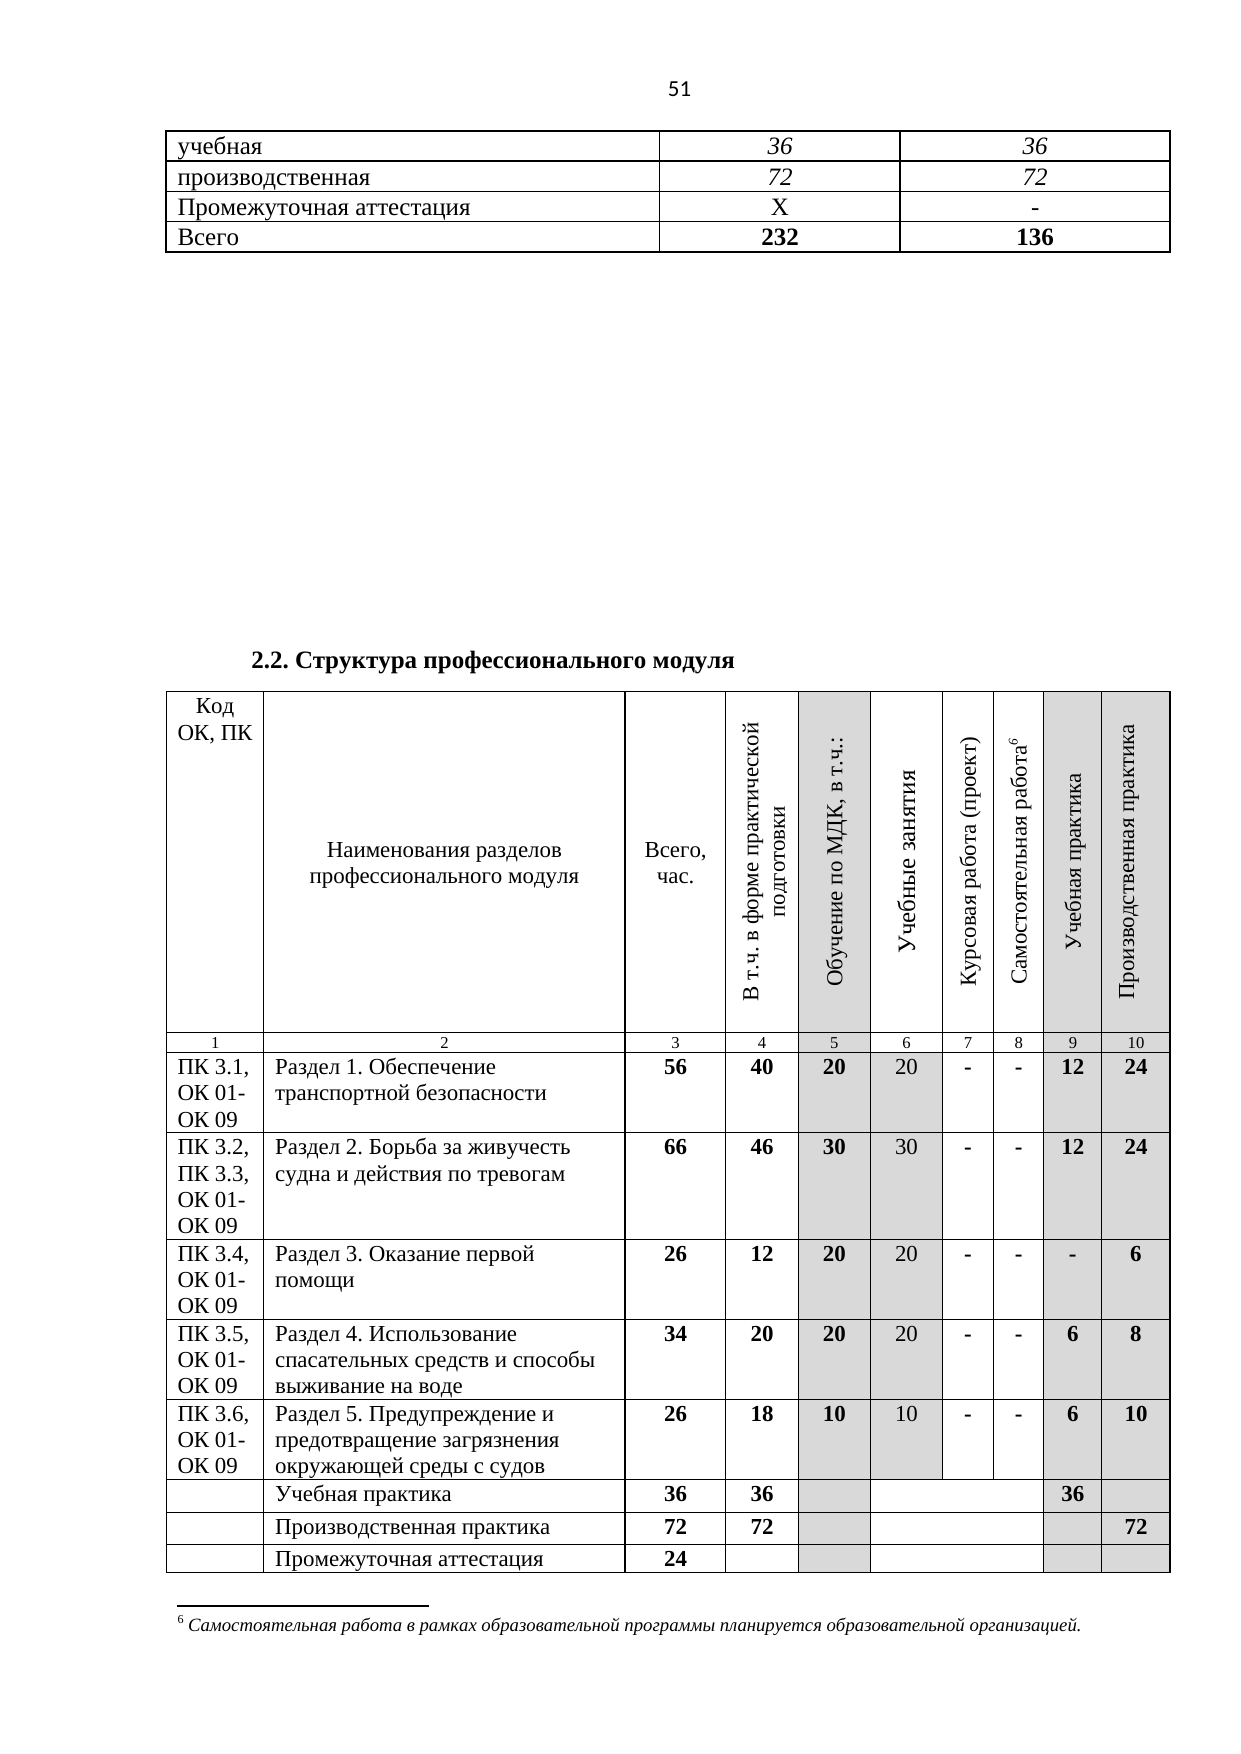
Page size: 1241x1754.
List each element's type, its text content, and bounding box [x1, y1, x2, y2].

table_cell 1 [167, 1033, 263, 1052]
table_cell [871, 1480, 1043, 1512]
table_cell Учебная практика [264, 1480, 624, 1512]
table_cell Промежуточная аттестация [167, 192, 659, 221]
table_cell - [994, 1133, 1043, 1239]
table_cell [167, 1480, 263, 1512]
table_cell Всего [167, 222, 659, 251]
table_header Курсовая работа (проект) [943, 692, 993, 1032]
table_cell 30 [799, 1133, 870, 1239]
table_header Учебные занятия [871, 692, 942, 1032]
table_cell - [943, 1053, 993, 1132]
table_cell 20 [726, 1320, 798, 1399]
table_cell 72 [660, 162, 899, 191]
table_cell 40 [726, 1053, 798, 1132]
table_cell - [994, 1320, 1043, 1399]
text 2.2. Структура профессионального модуля [177, 646, 1181, 674]
table_cell - [994, 1240, 1043, 1319]
table_cell 20 [799, 1320, 870, 1399]
table_cell 20 [799, 1053, 870, 1132]
table_cell 72 [726, 1513, 798, 1544]
table_header Обучение по МДК, в т.ч.: [799, 692, 870, 1032]
table_cell 72 [626, 1513, 725, 1544]
table_cell Раздел 3. Оказание первой помощи [264, 1240, 624, 1319]
table_cell [726, 1545, 798, 1572]
table_cell ПК 3.4, ОК 01- ОК 09 [167, 1240, 263, 1319]
table_cell 30 [871, 1133, 942, 1239]
table_cell Производственная практика [264, 1513, 624, 1544]
table_cell 7 [943, 1033, 993, 1052]
table_cell 24 [626, 1545, 725, 1572]
table_cell - [901, 192, 1169, 221]
table_cell 6 [871, 1033, 942, 1052]
table_cell - [994, 1400, 1043, 1479]
table_cell [1102, 1480, 1169, 1512]
table_cell 66 [626, 1133, 725, 1239]
table_cell Раздел 4. Использование спасательных средств и способы выживание на воде [264, 1320, 624, 1399]
table_cell [1102, 1545, 1169, 1572]
table_cell 12 [1044, 1133, 1101, 1239]
table_cell - [943, 1240, 993, 1319]
table_cell 36 [901, 132, 1169, 160]
table_cell Раздел 5. Предупреждение и предотвращение загрязнения окружающей среды с судов [264, 1400, 624, 1479]
table_cell 9 [1044, 1033, 1101, 1052]
table_header В т.ч. в форме практической подготовки [726, 692, 798, 1032]
table_cell [799, 1513, 870, 1544]
table_cell 6 [1102, 1240, 1169, 1319]
table_cell 10 [871, 1400, 942, 1479]
table_cell Раздел 1. Обеспечение транспортной безопасности [264, 1053, 624, 1132]
table_cell 24 [1102, 1053, 1169, 1132]
table_header Самостоятельная работа [994, 692, 1043, 1032]
table_cell 36 [660, 132, 899, 160]
table_cell - [1044, 1240, 1101, 1319]
table_cell [167, 1513, 263, 1544]
table_cell 2 [264, 1033, 624, 1052]
table_cell - [943, 1133, 993, 1239]
table_cell 4 [726, 1033, 798, 1052]
table_cell 136 [901, 222, 1169, 251]
table_cell 8 [1102, 1320, 1169, 1399]
table_cell 26 [626, 1400, 725, 1479]
table_cell учебная [167, 132, 659, 160]
table_header Код ОК, ПК [167, 692, 263, 1032]
table_cell 6 [1044, 1400, 1101, 1479]
table_cell 20 [799, 1240, 870, 1319]
table_cell 10 [1102, 1033, 1169, 1052]
table_cell Х [660, 192, 899, 221]
table_cell [871, 1513, 1043, 1544]
table_cell ПК 3.6, ОК 01- ОК 09 [167, 1400, 263, 1479]
table_header Учебная практика [1044, 692, 1101, 1032]
table_cell 18 [726, 1400, 798, 1479]
table_cell 34 [626, 1320, 725, 1399]
table_cell 5 [799, 1033, 870, 1052]
table_cell Раздел 2. Борьба за живучесть судна и действия по тревогам [264, 1133, 624, 1239]
table_header Всего, час. [626, 692, 725, 1032]
table_cell 36 [1044, 1480, 1101, 1512]
table_cell 20 [871, 1053, 942, 1132]
table_cell 3 [626, 1033, 725, 1052]
table_cell 72 [901, 162, 1169, 191]
table_cell 20 [871, 1240, 942, 1319]
table_header Наименования разделов профессионального модуля [264, 692, 624, 1032]
table_cell - [994, 1053, 1043, 1132]
table_cell 46 [726, 1133, 798, 1239]
table_cell 8 [994, 1033, 1043, 1052]
table_cell - [943, 1400, 993, 1479]
table_cell 10 [1102, 1400, 1169, 1479]
table_cell Промежуточная аттестация [264, 1545, 624, 1572]
table_cell - [943, 1320, 993, 1399]
table_cell 36 [626, 1480, 725, 1512]
table_cell [799, 1545, 870, 1572]
table_cell ПК 3.2, ПК 3.3, ОК 01-ОК 09 [167, 1133, 263, 1239]
table_cell 12 [1044, 1053, 1101, 1132]
table_cell 232 [660, 222, 899, 251]
table_cell [1044, 1513, 1101, 1544]
table_cell 72 [1102, 1513, 1169, 1544]
table_cell [871, 1545, 1043, 1572]
table_cell 20 [871, 1320, 942, 1399]
table_cell 24 [1102, 1133, 1169, 1239]
table_cell [167, 1545, 263, 1572]
table_cell 36 [726, 1480, 798, 1512]
table_cell ПК 3.1, ОК 01- ОК 09 [167, 1053, 263, 1132]
table_header Производственная практика [1102, 692, 1169, 1032]
table_cell 56 [626, 1053, 725, 1132]
table_cell ПК 3.5, ОК 01- ОК 09 [167, 1320, 263, 1399]
table_cell [1044, 1545, 1101, 1572]
table_cell 12 [726, 1240, 798, 1319]
table_cell 26 [626, 1240, 725, 1319]
table_cell производственная [167, 162, 659, 191]
table_cell 10 [799, 1400, 870, 1479]
table_cell [799, 1480, 870, 1512]
table_cell 6 [1044, 1320, 1101, 1399]
